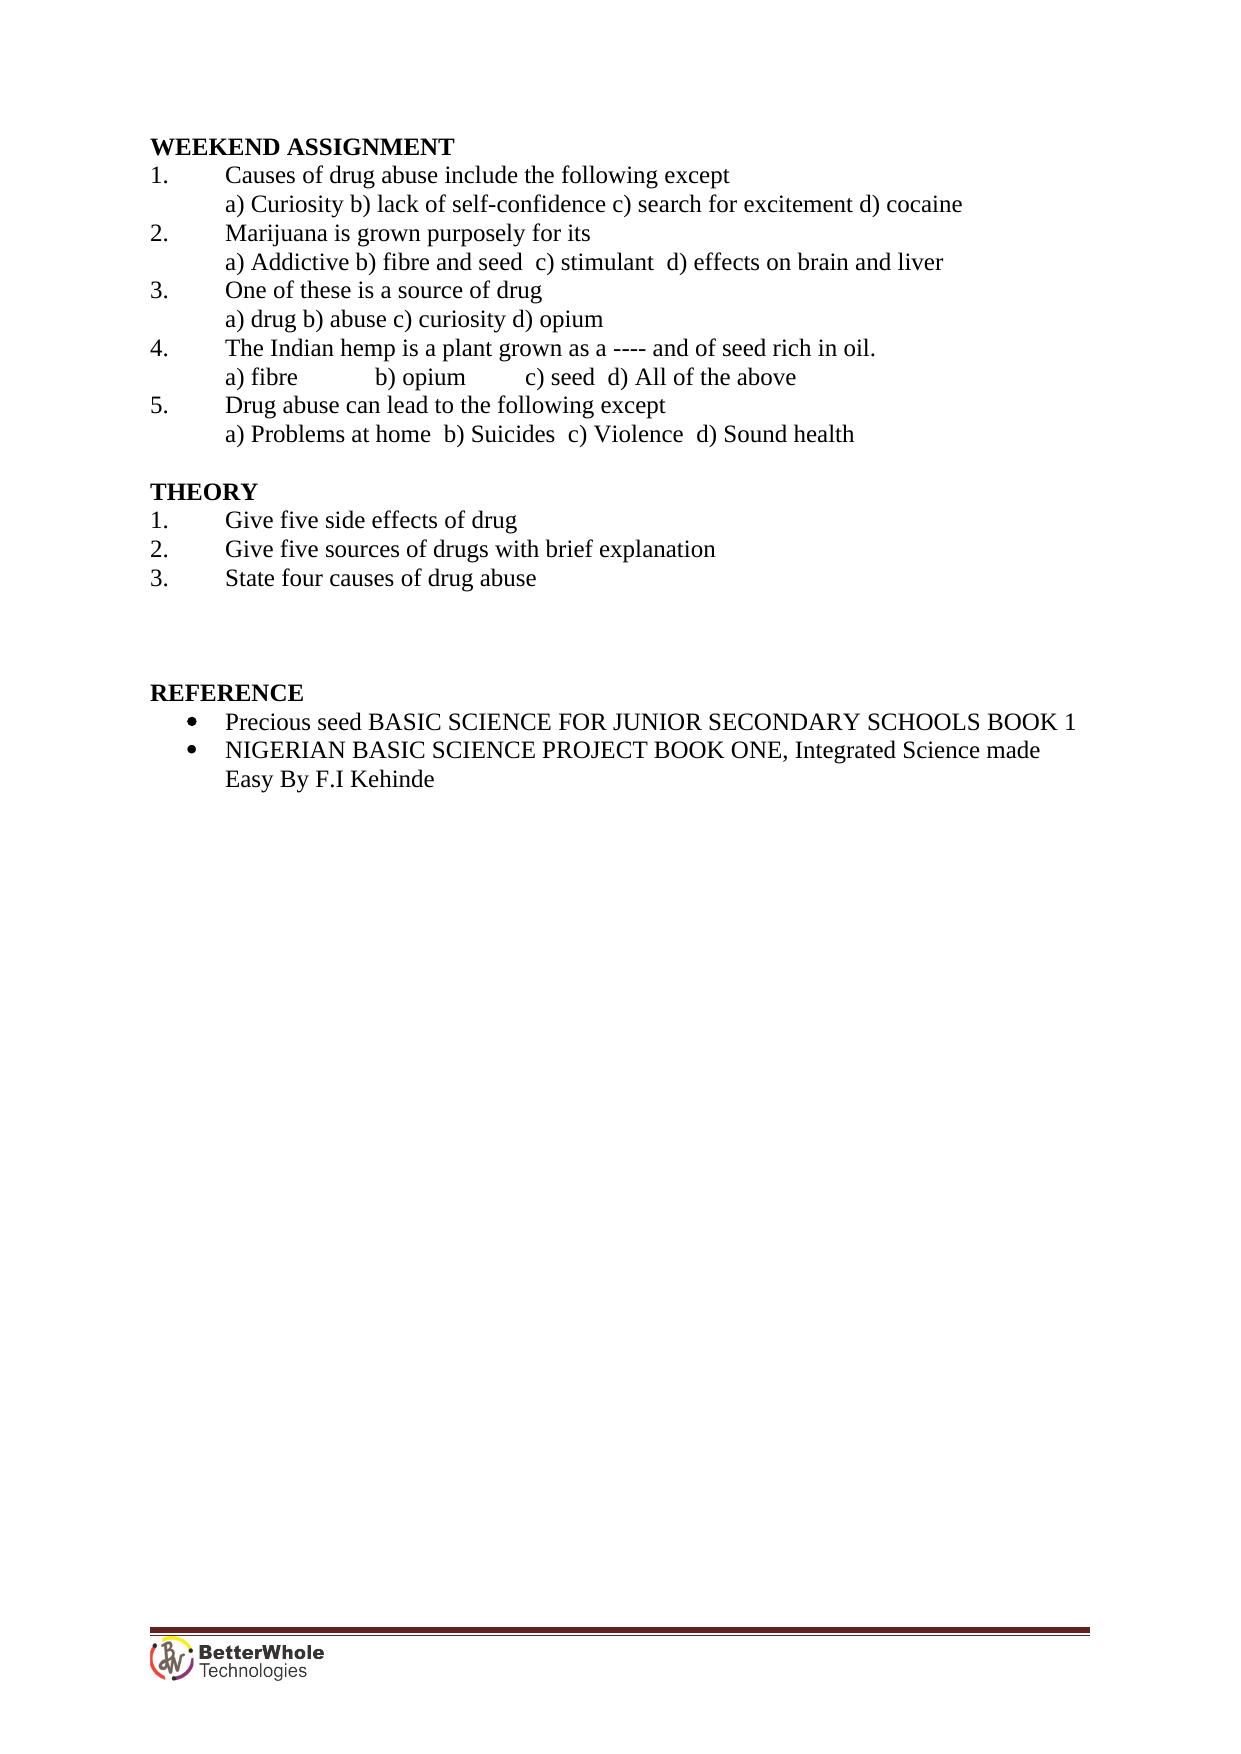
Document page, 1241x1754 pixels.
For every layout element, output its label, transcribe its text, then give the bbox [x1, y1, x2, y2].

text 1. Causes of drug abuse include the following except [150, 161, 1090, 189]
text 3. One of these is a source of drug [150, 276, 1090, 304]
list NIGERIAN BASIC SCIENCE PROJECT BOOK ONE, Integrated Science made Easy By F.I Kehinde [187, 736, 1090, 793]
text 2. Marijuana is grown purposely for its [150, 218, 1090, 247]
text 1. Give five side effects of drug [150, 506, 1090, 534]
text 3. State four causes of drug abuse [150, 563, 1090, 592]
text REFERENCE [150, 678, 1090, 707]
text a) Addictive b) fibre and seed c) stimulant d) effects on brain and liver [150, 247, 1090, 276]
text 5. Drug abuse can lead to the following except [150, 391, 1090, 419]
picture [150, 1636, 324, 1681]
text 4. The Indian hemp is a plant grown as a ---- and of seed rich in oil. [150, 333, 1090, 362]
list Precious seed BASIC SCIENCE FOR JUNIOR SECONDARY SCHOOLS BOOK 1 [187, 707, 1090, 736]
text a) Problems at home b) Suicides c) Violence d) Sound health [150, 419, 1090, 448]
text WEEKEND ASSIGNMENT [150, 132, 1090, 161]
text 2. Give five sources of drugs with brief explanation [150, 534, 1090, 563]
text a) drug b) abuse c) curiosity d) opium [150, 304, 1090, 333]
text a) Curiosity b) lack of self-confidence c) search for excitement d) cocaine [225, 189, 1090, 218]
text THEORY [150, 477, 1090, 506]
text a) fibre b) opium c) seed d) All of the above [150, 362, 1090, 391]
